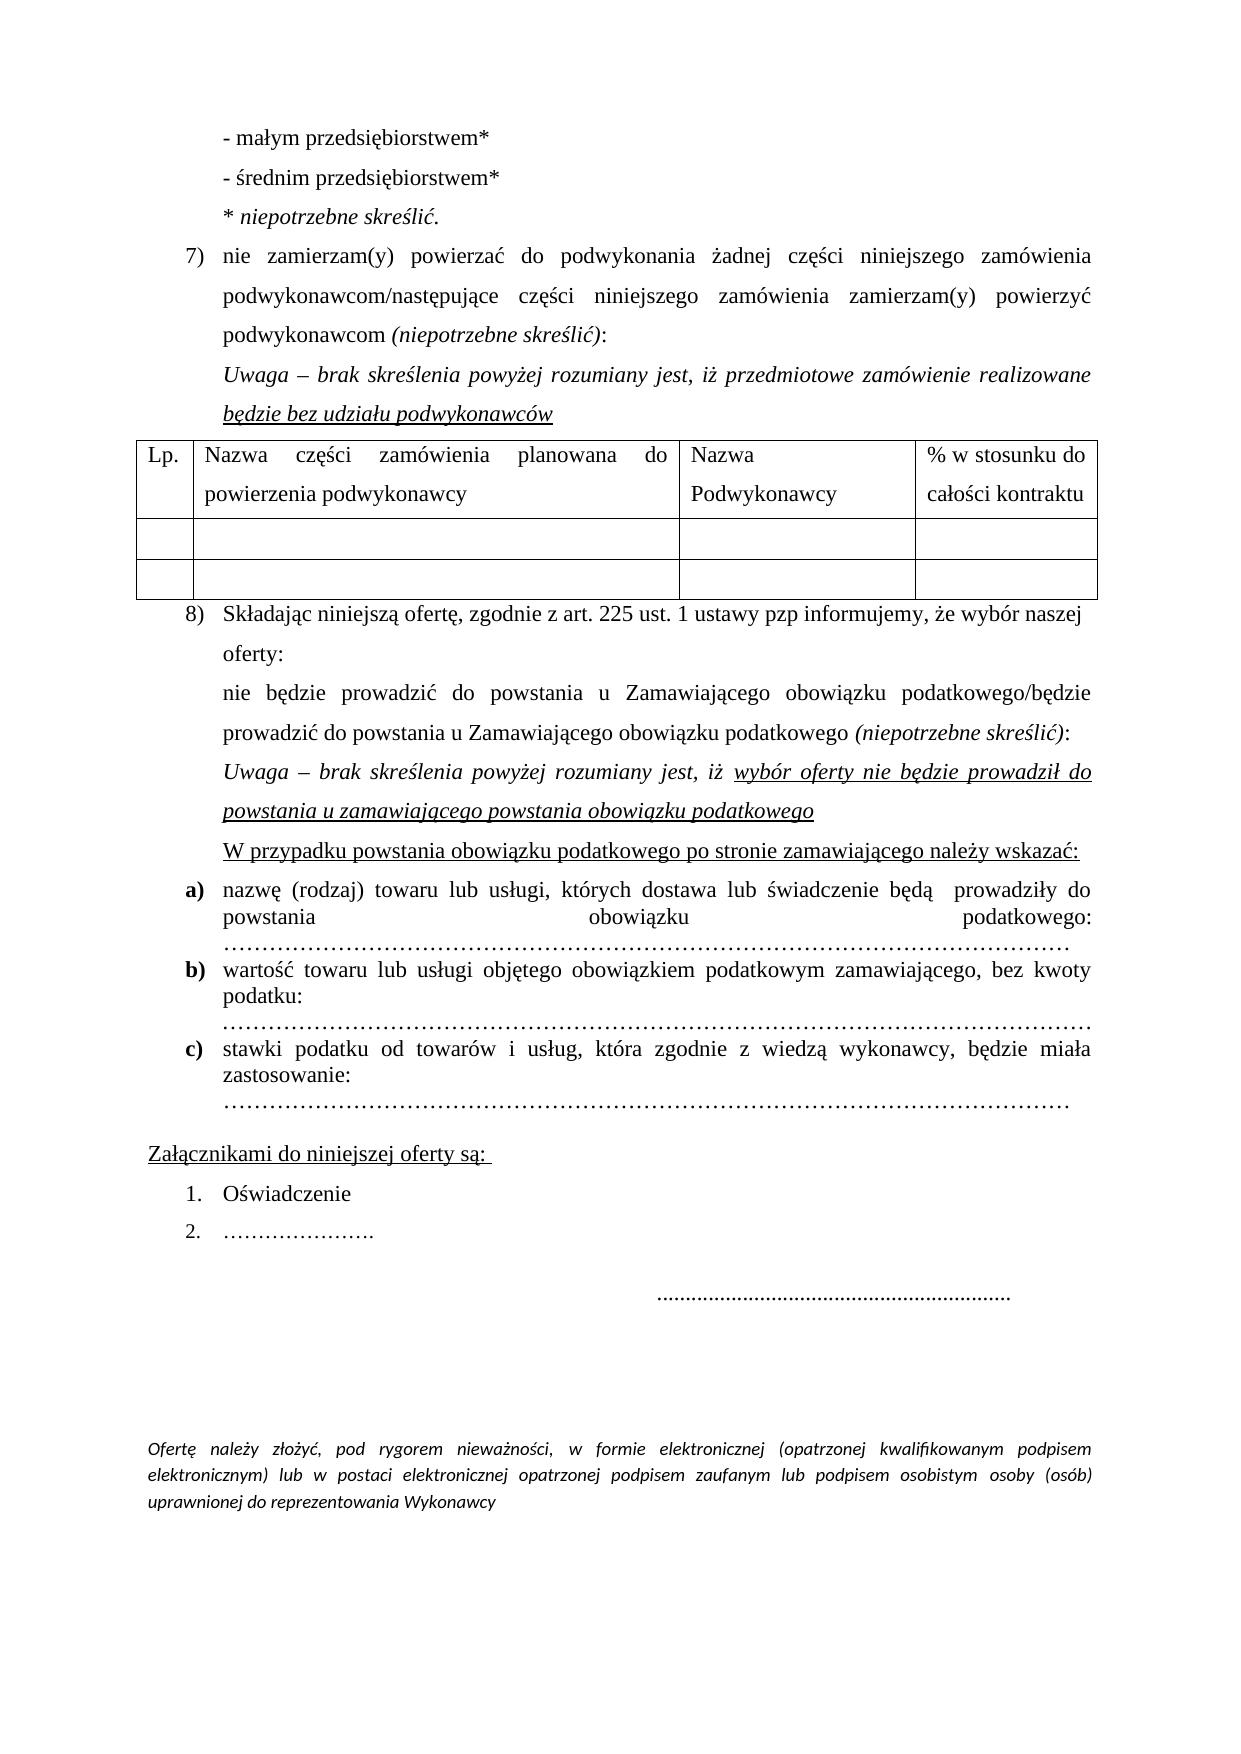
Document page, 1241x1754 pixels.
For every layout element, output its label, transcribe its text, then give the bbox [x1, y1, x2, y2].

table_cell [680, 560, 915, 599]
list Składając niniejszą ofertę, zgodnie z art. 225 ust. 1 ustawy pzp informujemy, że wybór naszej oferty: [185, 600, 1092, 666]
table_cell [194, 560, 679, 599]
text - średnim przedsiębiorstwem* [223, 163, 1092, 190]
list …………………. [185, 1219, 1092, 1243]
table_cell [680, 519, 915, 559]
text Uwaga – brak skreślenia powyżej rozumiany jest, iż wybór oferty nie będzie prowadził do powstania u zamawiającego powstania obowiązku podatkowego [223, 758, 1092, 824]
text nie będzie prowadzić do powstania u Zamawiającego obowiązku podatkowego/będzie prowadzić do powstania u Zamawiającego obowiązku podatkowego (niepotrzebne skreślić): [223, 679, 1092, 745]
table_header Lp. [137, 441, 193, 518]
text Załącznikami do niniejszej oferty są: [148, 1140, 1092, 1166]
table_header Nazwa Podwykonawcy [680, 441, 915, 518]
table_cell [194, 519, 679, 559]
text - małym przedsiębiorstwem* [223, 124, 1092, 150]
list stawki podatku od towarów i usług, która zgodnie z wiedzą wykonawcy, będzie miała zastosowanie: [185, 1035, 1092, 1087]
text W przypadku powstania obowiązku podatkowego po stronie zamawiającego należy wskazać: [223, 837, 1092, 863]
text .............................................................. [148, 1279, 1092, 1306]
list Oświadczenie [185, 1179, 1092, 1206]
list nie zamierzam(y) powierzać do podwykonania żadnej części niniejszego zamówienia podwykonawcom/następujące części niniejszego zamówienia zamierzam(y) powierzyć podwykonawcom (niepotrzebne skreślić): [185, 242, 1092, 348]
table_header % w stosunku do całości kontraktu [916, 441, 1097, 518]
text Ofertę należy złożyć, pod rygorem nieważności, w formie elektronicznej (opatrzonej kwalifikowanym podpisem elektronicznym) lub w postaci elektronicznej opatrzonej podpisem zaufanym lub podpisem osobistym osoby (osób) uprawnionej do reprezentowania Wykonawcy [148, 1437, 1092, 1513]
table_cell [916, 519, 1097, 559]
list ………………………………………………………………………………………………… [223, 1087, 1092, 1114]
table_cell [916, 560, 1097, 599]
table_cell [137, 519, 193, 559]
list …………………………………………………………………………………………………… [221, 1008, 1092, 1035]
text Uwaga – brak skreślenia powyżej rozumiany jest, iż przedmiotowe zamówienie realizowane będzie bez udziału podwykonawców [223, 361, 1092, 427]
table_cell [137, 560, 193, 599]
table_header Nazwa części zamówienia planowana do powierzenia podwykonawcy [194, 441, 679, 518]
list wartość towaru lub usługi objętego obowiązkiem podatkowym zamawiającego, bez kwoty podatku: [185, 956, 1092, 1008]
list nazwę (rodzaj) towaru lub usługi, których dostawa lub świadczenie będą prowadziły do powstania obowiązku podatkowego: ………………………………………………………………………………………………… [185, 877, 1092, 956]
text * niepotrzebne skreślić. [223, 203, 1092, 229]
